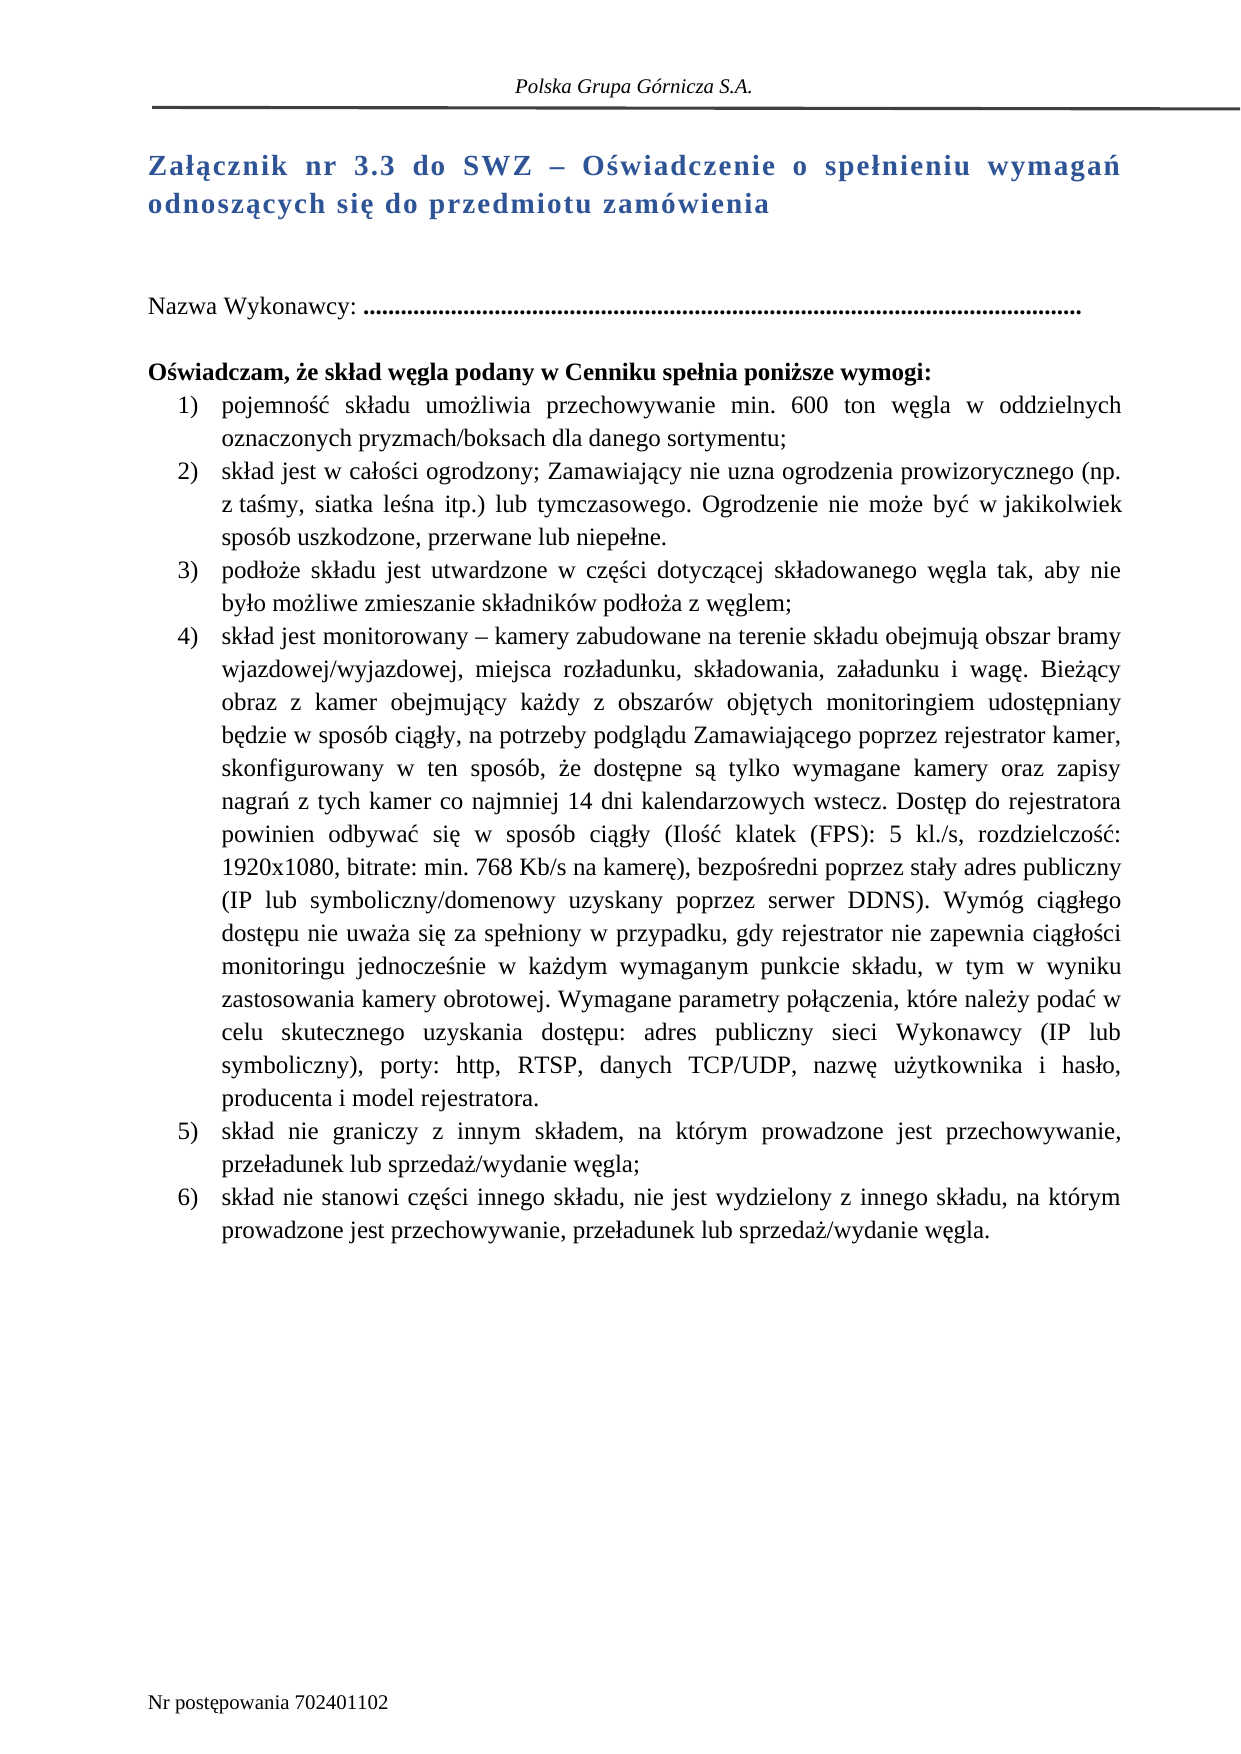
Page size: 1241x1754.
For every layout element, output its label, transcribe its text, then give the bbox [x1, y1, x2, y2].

list skład jest w całości ogrodzony; Zamawiający nie uzna ogrodzenia prowizorycznego (np. z taśmy, siatka leśna itp.) lub tymczasowego. Ogrodzenie nie może być w jakikolwiek sposób uszkodzone, przerwane lub niepełne. [177, 456, 1122, 551]
list podłoże składu jest utwardzone w części dotyczącej składowanego węgla tak, aby nie było możliwe zmieszanie składników podłoża z węglem; [177, 555, 1122, 617]
text Oświadczam, że skład węgla podany w Cenniku spełnia poniższe wymogi: [148, 357, 1122, 386]
list pojemność składu umożliwia przechowywanie min. 600 ton węgla w oddzielnych oznaczonych pryzmach/boksach dla danego sortymentu; [177, 390, 1122, 452]
text Nazwa Wykonawcy: ................................................................................................................... [148, 291, 1122, 319]
list skład nie stanowi części innego składu, nie jest wydzielony z innego składu, na którym prowadzone jest przechowywanie, przeładunek lub sprzedaż/wydanie węgla. [177, 1182, 1122, 1244]
text Załącznik nr 3.3 do SWZ – Oświadczenie o spełnieniu wymagań odnoszących się do przedmiotu zamówienia [148, 148, 1122, 220]
list skład jest monitorowany – kamery zabudowane na terenie składu obejmują obszar bramy wjazdowej/wyjazdowej, miejsca rozładunku, składowania, załadunku i wagę. Bieżący obraz z kamer obejmujący każdy z obszarów objętych monitoringiem udostępniany będzie w sposób ciągły, na potrzeby podglądu Zamawiającego poprzez rejestrator kamer, skonfigurowany w ten sposób, że dostępne są tylko wymagane kamery oraz zapisy nagrań z tych kamer co najmniej 14 dni kalendarzowych wstecz. Dostęp do rejestratora powinien odbywać się w sposób ciągły (Ilość klatek (FPS): 5 kl./s, rozdzielczość: 1920x1080, bitrate: min. 768 Kb/s na kamerę), bezpośredni poprzez stały adres publiczny (IP lub symboliczny/domenowy uzyskany poprzez serwer DDNS). Wymóg ciągłego dostępu nie uważa się za spełniony w przypadku, gdy rejestrator nie zapewnia ciągłości monitoringu jednocześnie w każdym wymaganym punkcie składu, w tym w wyniku zastosowania kamery obrotowej. Wymagane parametry połączenia, które należy podać w celu skutecznego uzyskania dostępu: adres publiczny sieci Wykonawcy (IP lub symboliczny), porty: http, RTSP, danych TCP/UDP, nazwę użytkownika i hasło, producenta i model rejestratora. [177, 621, 1122, 1112]
list skład nie graniczy z innym składem, na którym prowadzone jest przechowywanie, przeładunek lub sprzedaż/wydanie węgla; [177, 1116, 1122, 1178]
